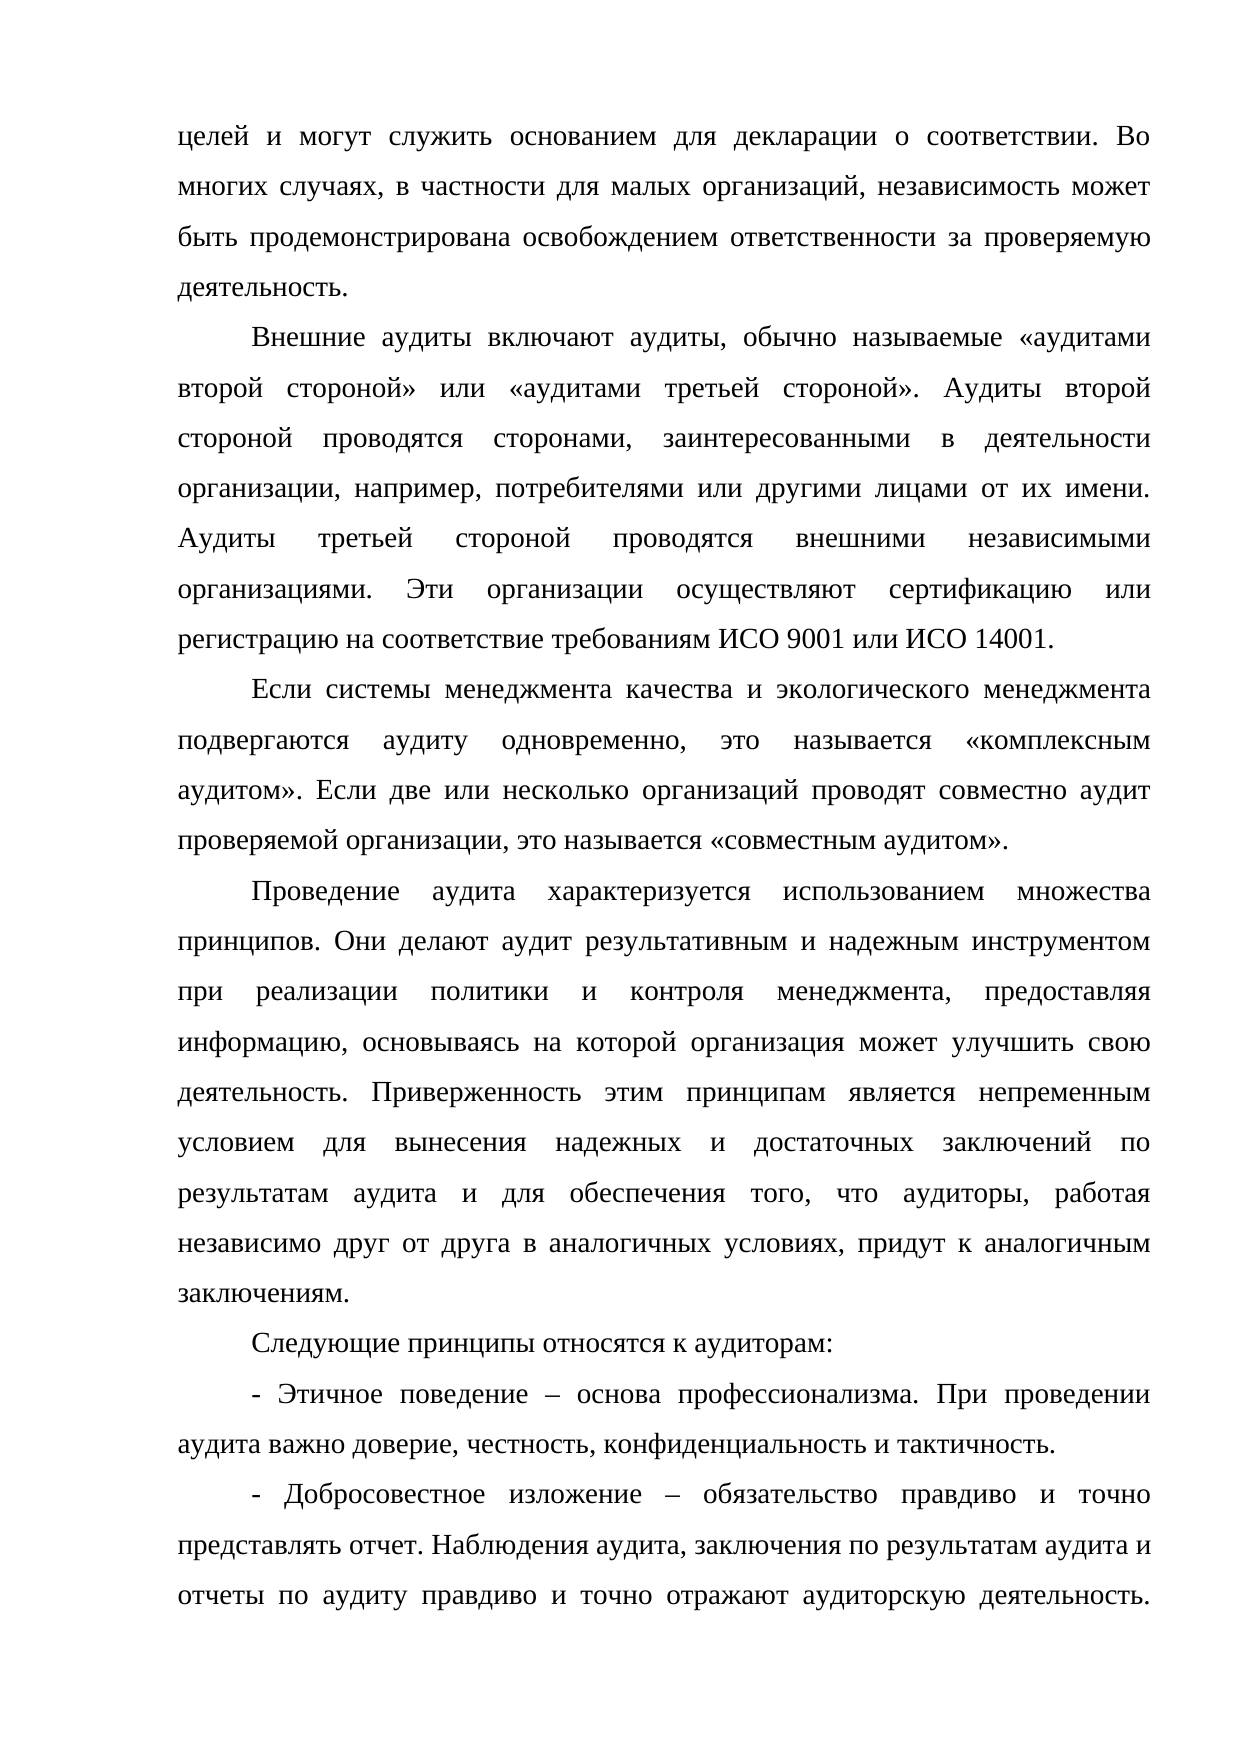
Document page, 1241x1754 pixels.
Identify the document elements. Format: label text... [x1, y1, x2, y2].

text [177, 1477, 1152, 1611]
text Проведение аудита характеризуется использованием множества принципов. Они делают аудит результативным и надежным инструментом при реализации политики и контроля менеджмента, предоставляя информацию, основываясь на которой организация может улучшить свою деятельность. Приверженность этим принципам является непременным условием для вынесения надежных и достаточных заключений по результатам аудита и для обеспечения того, что аудиторы, работая независимо друг от друга в аналогичных условиях, придут к аналогичным заключениям. [177, 873, 1152, 1309]
text Следующие принципы относятся к аудиторам: [177, 1326, 1152, 1359]
text Если системы менеджмента качества и экологического менеджмента подвергаются аудиту одновременно, это называется «комплексным аудитом». Если две или несколько организаций проводят совместно аудит проверяемой организации, это называется «совместным аудитом». [177, 672, 1152, 856]
text Внешние аудиты включают аудиты, обычно называемые «аудитами второй стороной» или «аудитами третьей стороной». Аудиты второй стороной проводятся сторонами, заинтересованными в деятельности организации, например, потребителями или другими лицами от их имени. Аудиты третьей стороной проводятся внешними независимыми организациями. Эти организации осуществляют сертификацию или регистрацию на соответствие требованиям ИСО 9001 или ИСО 14001. [177, 319, 1152, 655]
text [177, 118, 1152, 303]
text - Этичное поведение – основа профессионализма. При проведении аудита важно доверие, честность, конфиденциальность и тактичность. [177, 1376, 1152, 1460]
